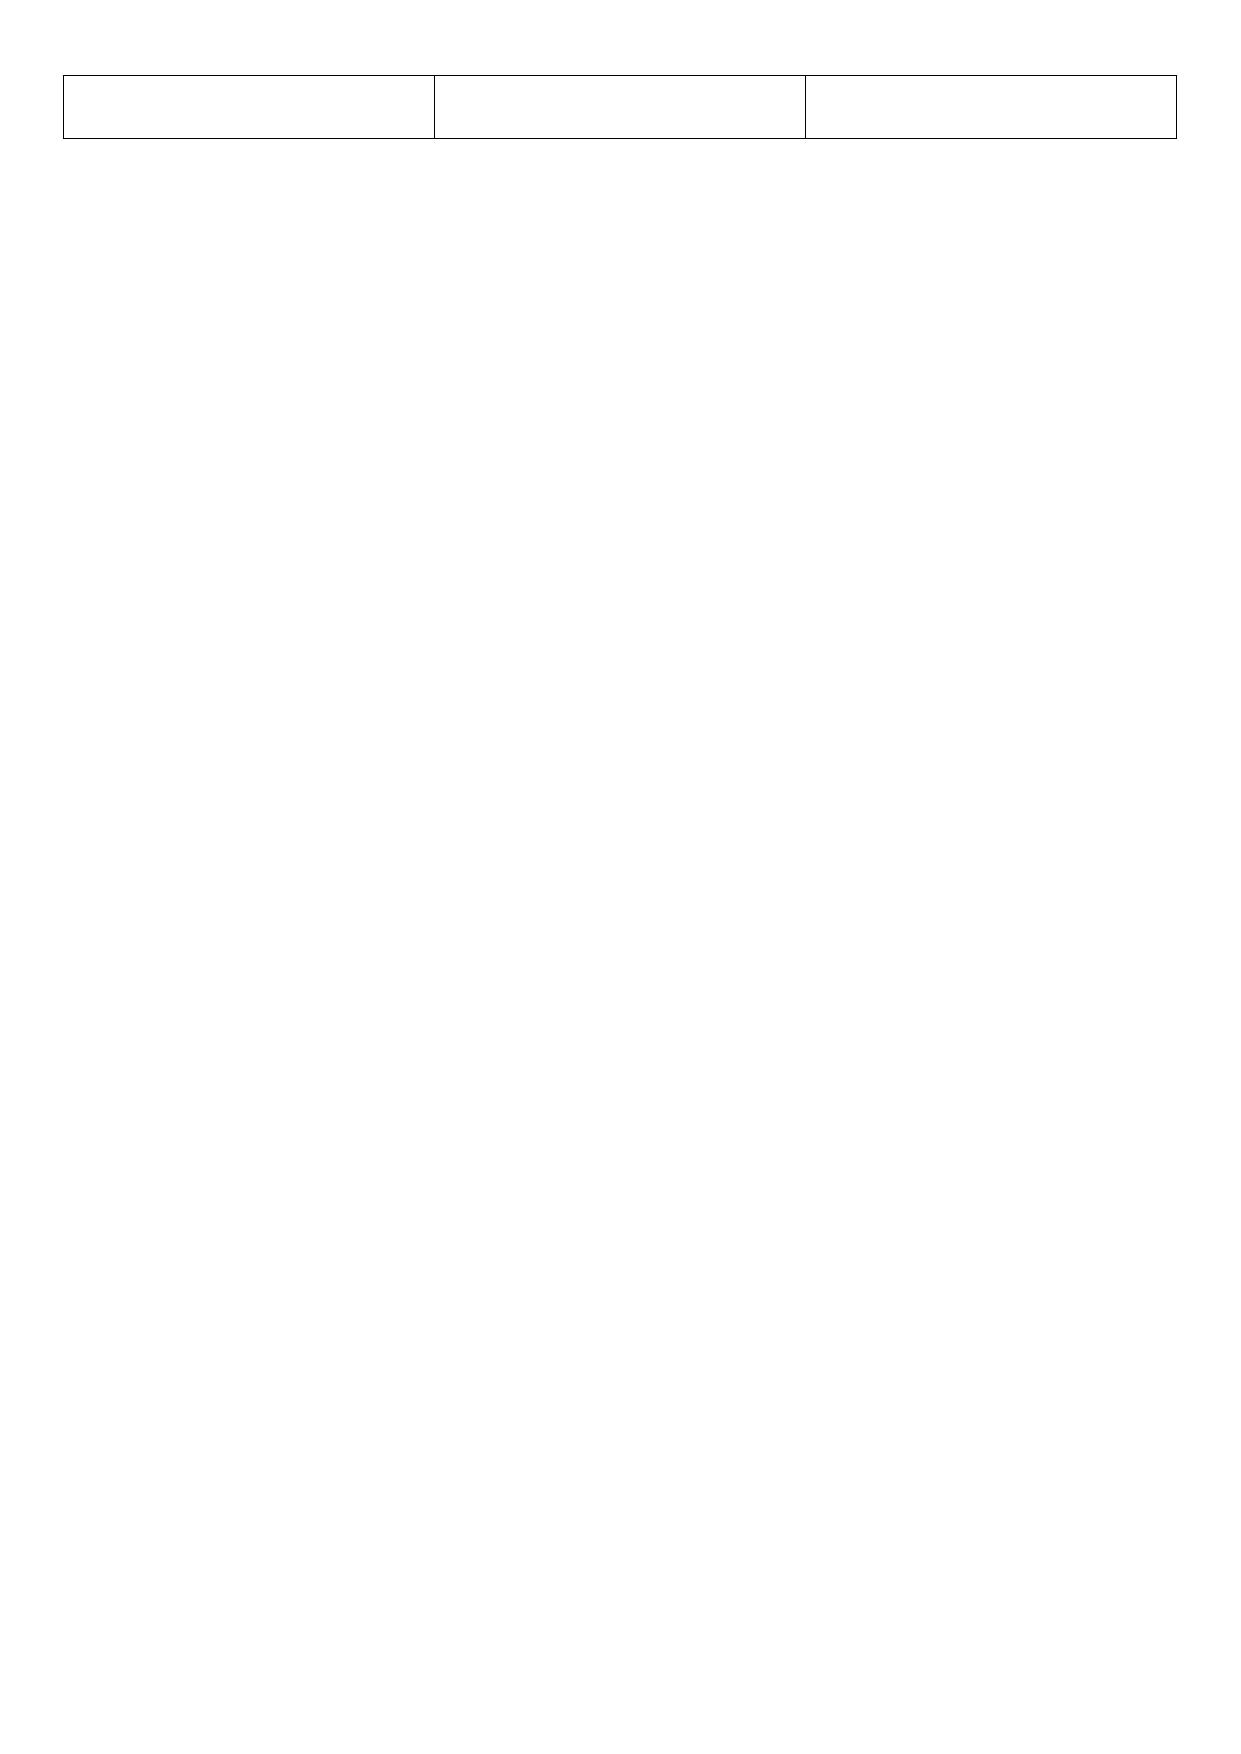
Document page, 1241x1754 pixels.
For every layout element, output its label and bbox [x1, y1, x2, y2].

table_cell [435, 76, 805, 138]
table_cell [64, 76, 434, 138]
table_cell [806, 76, 1176, 138]
